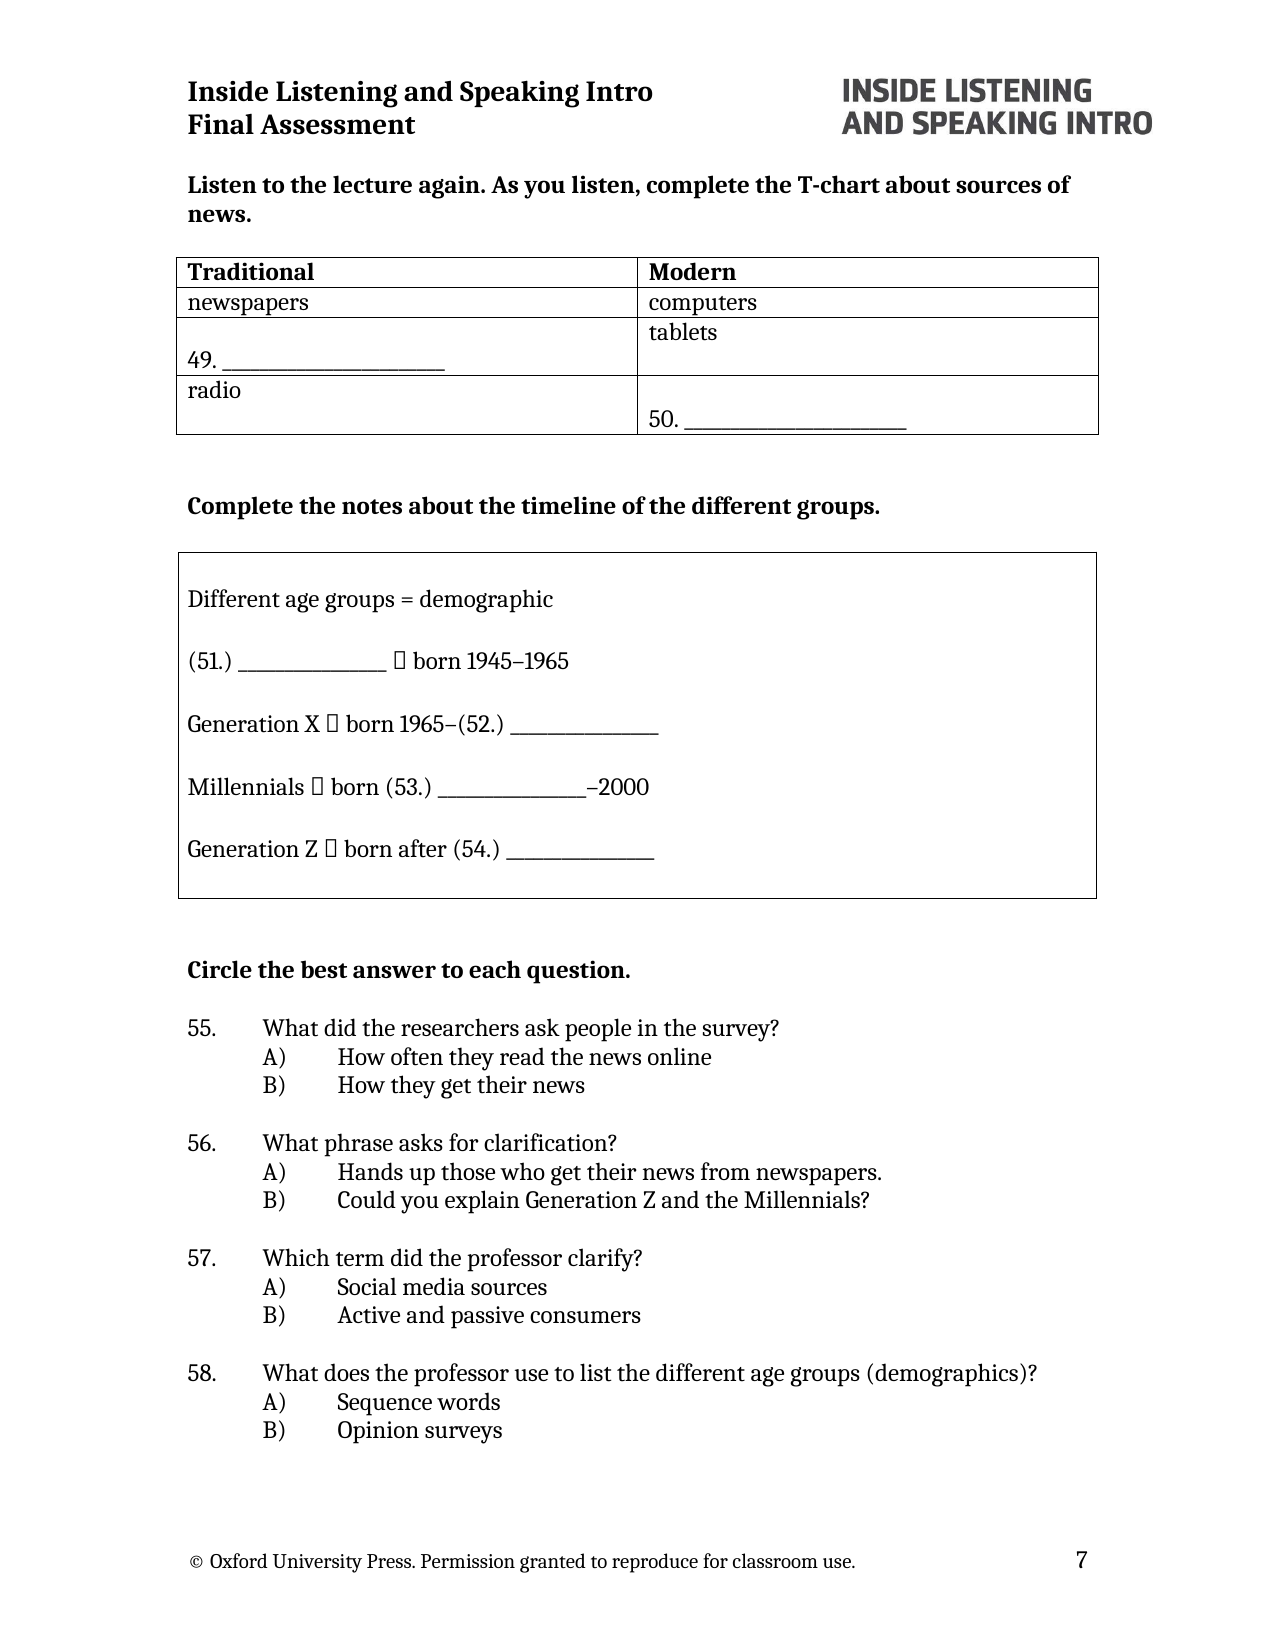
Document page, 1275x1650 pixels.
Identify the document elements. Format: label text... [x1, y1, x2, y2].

table_cell computers [638, 288, 1098, 317]
text 57. Which term did the professor clarify? [187, 1244, 1087, 1273]
text Different age groups = demographic [187, 585, 1087, 614]
text A) Social media sources [187, 1273, 1087, 1301]
text (51.) ________________  born 1945–1965 [187, 643, 1087, 677]
text 58. What does the professor use to list the different age groups (demographics)? [187, 1359, 1087, 1388]
table_cell tablets [638, 318, 1098, 375]
text B) Active and passive consumers [187, 1301, 1087, 1330]
table_header Traditional [177, 258, 637, 287]
text 55. What did the researchers ask people in the survey? [187, 1014, 1087, 1043]
text A) Hands up those who get their news from newspapers. [187, 1158, 1087, 1186]
table_cell radio [177, 376, 637, 434]
picture [831, 63, 1164, 149]
text Listen to the lecture again. As you listen, complete the T-chart about sources of news. [187, 171, 1087, 228]
table_cell 50. ________________________ [638, 376, 1098, 434]
text B) How they get their news [187, 1071, 1087, 1100]
text A) How often they read the news online [187, 1043, 1087, 1071]
text Generation Z  born after (54.) ________________ [187, 831, 1087, 865]
text Generation X  born 1965–(52.) ________________ [187, 706, 1087, 739]
table_header Modern [638, 258, 1098, 287]
table_cell 49. ________________________ [177, 318, 637, 375]
text 56. What phrase asks for clarification? [187, 1129, 1087, 1158]
text A) Sequence words [187, 1388, 1087, 1416]
text B) Could you explain Generation Z and the Millennials? [187, 1186, 1087, 1215]
text Millennials  born (53.) ________________–2000 [187, 768, 1087, 802]
text Circle the best answer to each question. [187, 956, 1087, 985]
text Complete the notes about the timeline of the different groups. [187, 492, 1087, 521]
table_cell newspapers [177, 288, 637, 317]
text B) Opinion surveys [187, 1416, 1087, 1445]
